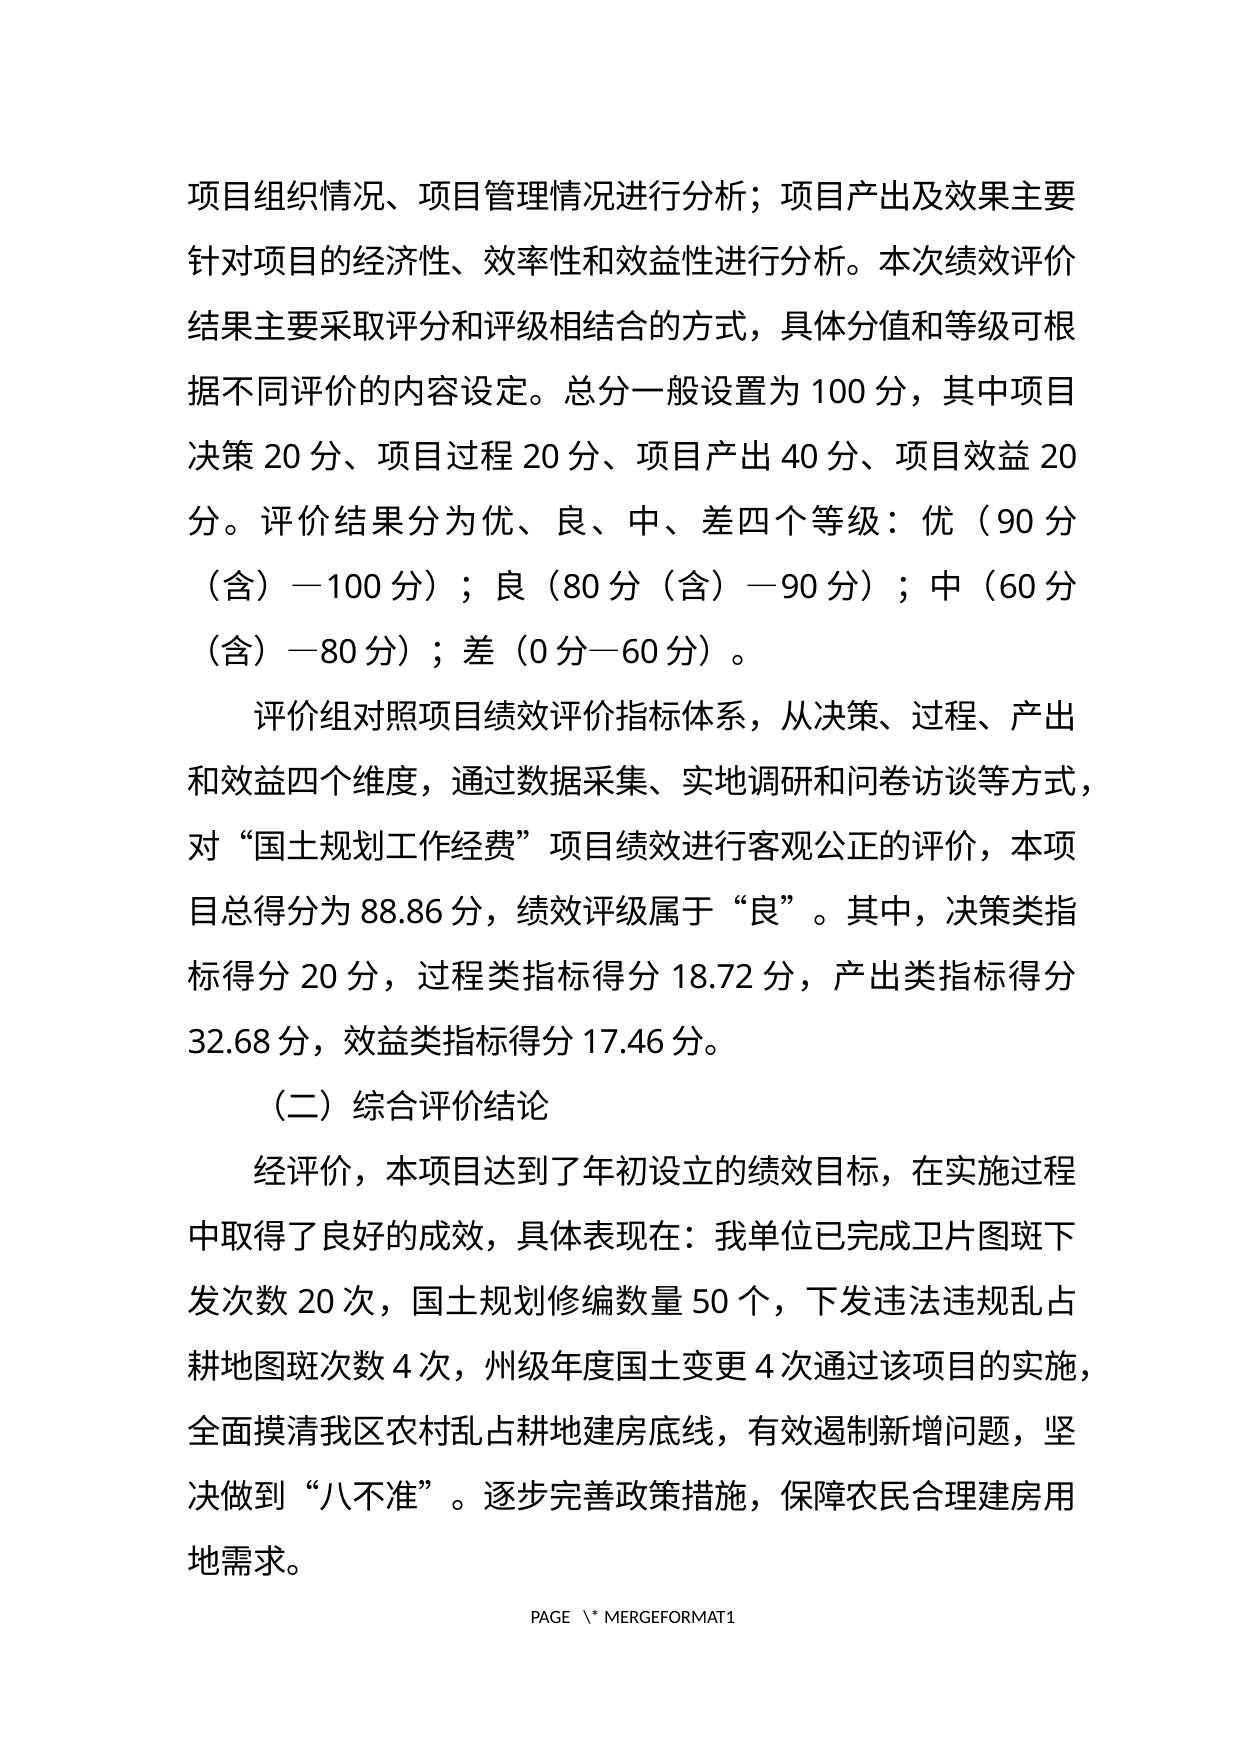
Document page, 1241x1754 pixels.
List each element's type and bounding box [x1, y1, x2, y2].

text [187, 162, 1078, 1592]
